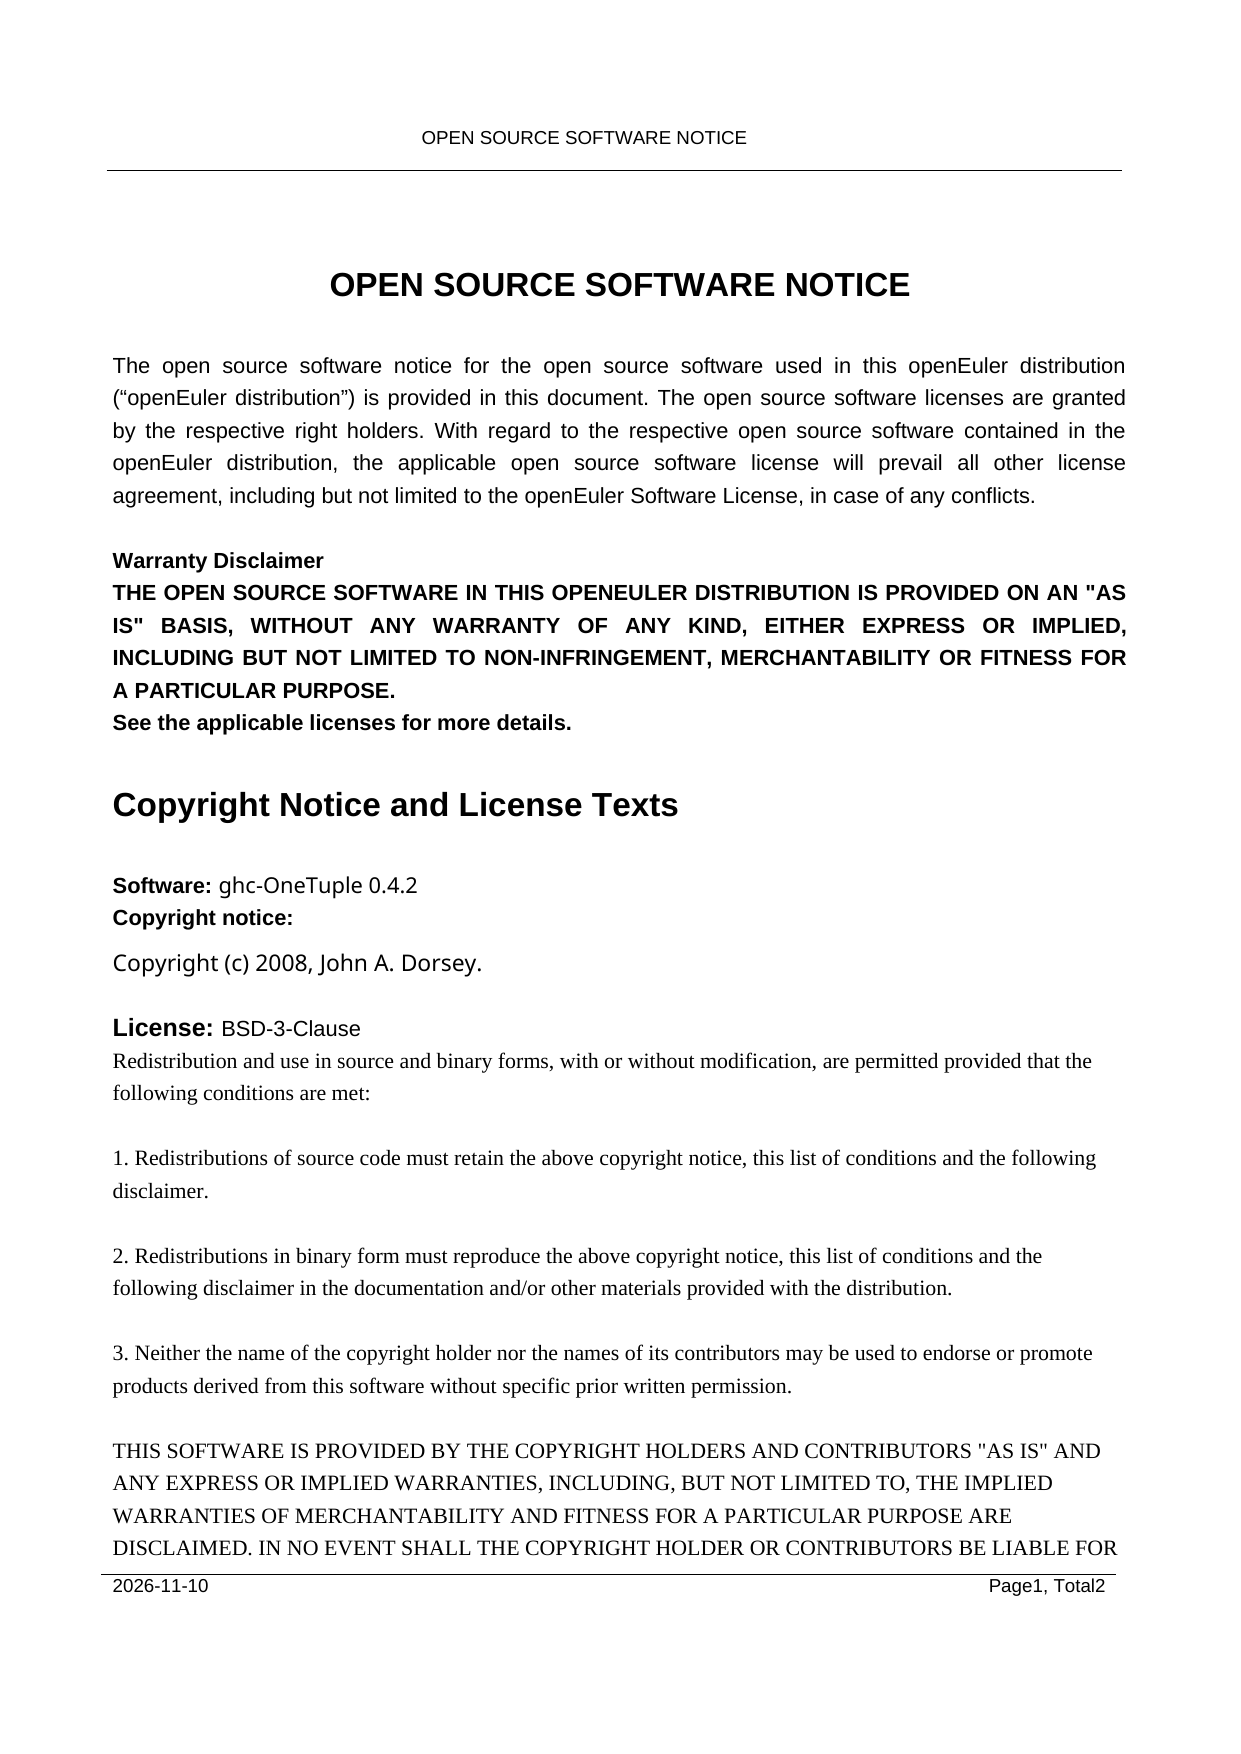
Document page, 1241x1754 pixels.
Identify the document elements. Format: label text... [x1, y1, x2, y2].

title Software: ghc-OneTuple 0.4.2 [112, 869, 1128, 901]
text Copyright notice: [112, 901, 1128, 934]
text Copyright Notice and License Texts [112, 771, 1128, 836]
text The open source software notice for the open source software used in this openEuler distribution (“openEuler distribution”) is provided in this document. The open source software licenses are granted by the respective right holders. With regard to the respective open source software contained in the openEuler distribution, the applicable open source software license will prevail all other license agreement, including but not limited to the openEuler Software License, in case of any conflicts. [112, 349, 1128, 511]
text Copyright (c) 2008, John A. Dorsey. [112, 947, 1128, 1012]
text OPEN SOURCE SOFTWARE NOTICE [112, 251, 1128, 316]
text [112, 1044, 1128, 1564]
text THE OPEN SOURCE SOFTWARE IN THIS OPENEULER DISTRIBUTION IS PROVIDED ON AN "AS IS" BASIS, WITHOUT ANY WARRANTY OF ANY KIND, EITHER EXPRESS OR IMPLIED, INCLUDING BUT NOT LIMITED TO NON-INFRINGEMENT, MERCHANTABILITY OR FITNESS FOR A PARTICULAR PURPOSE. See the applicable licenses for more details. [112, 576, 1128, 739]
text Warranty Disclaimer [112, 544, 1128, 576]
text License: BSD-3-Clause [112, 1012, 1128, 1044]
